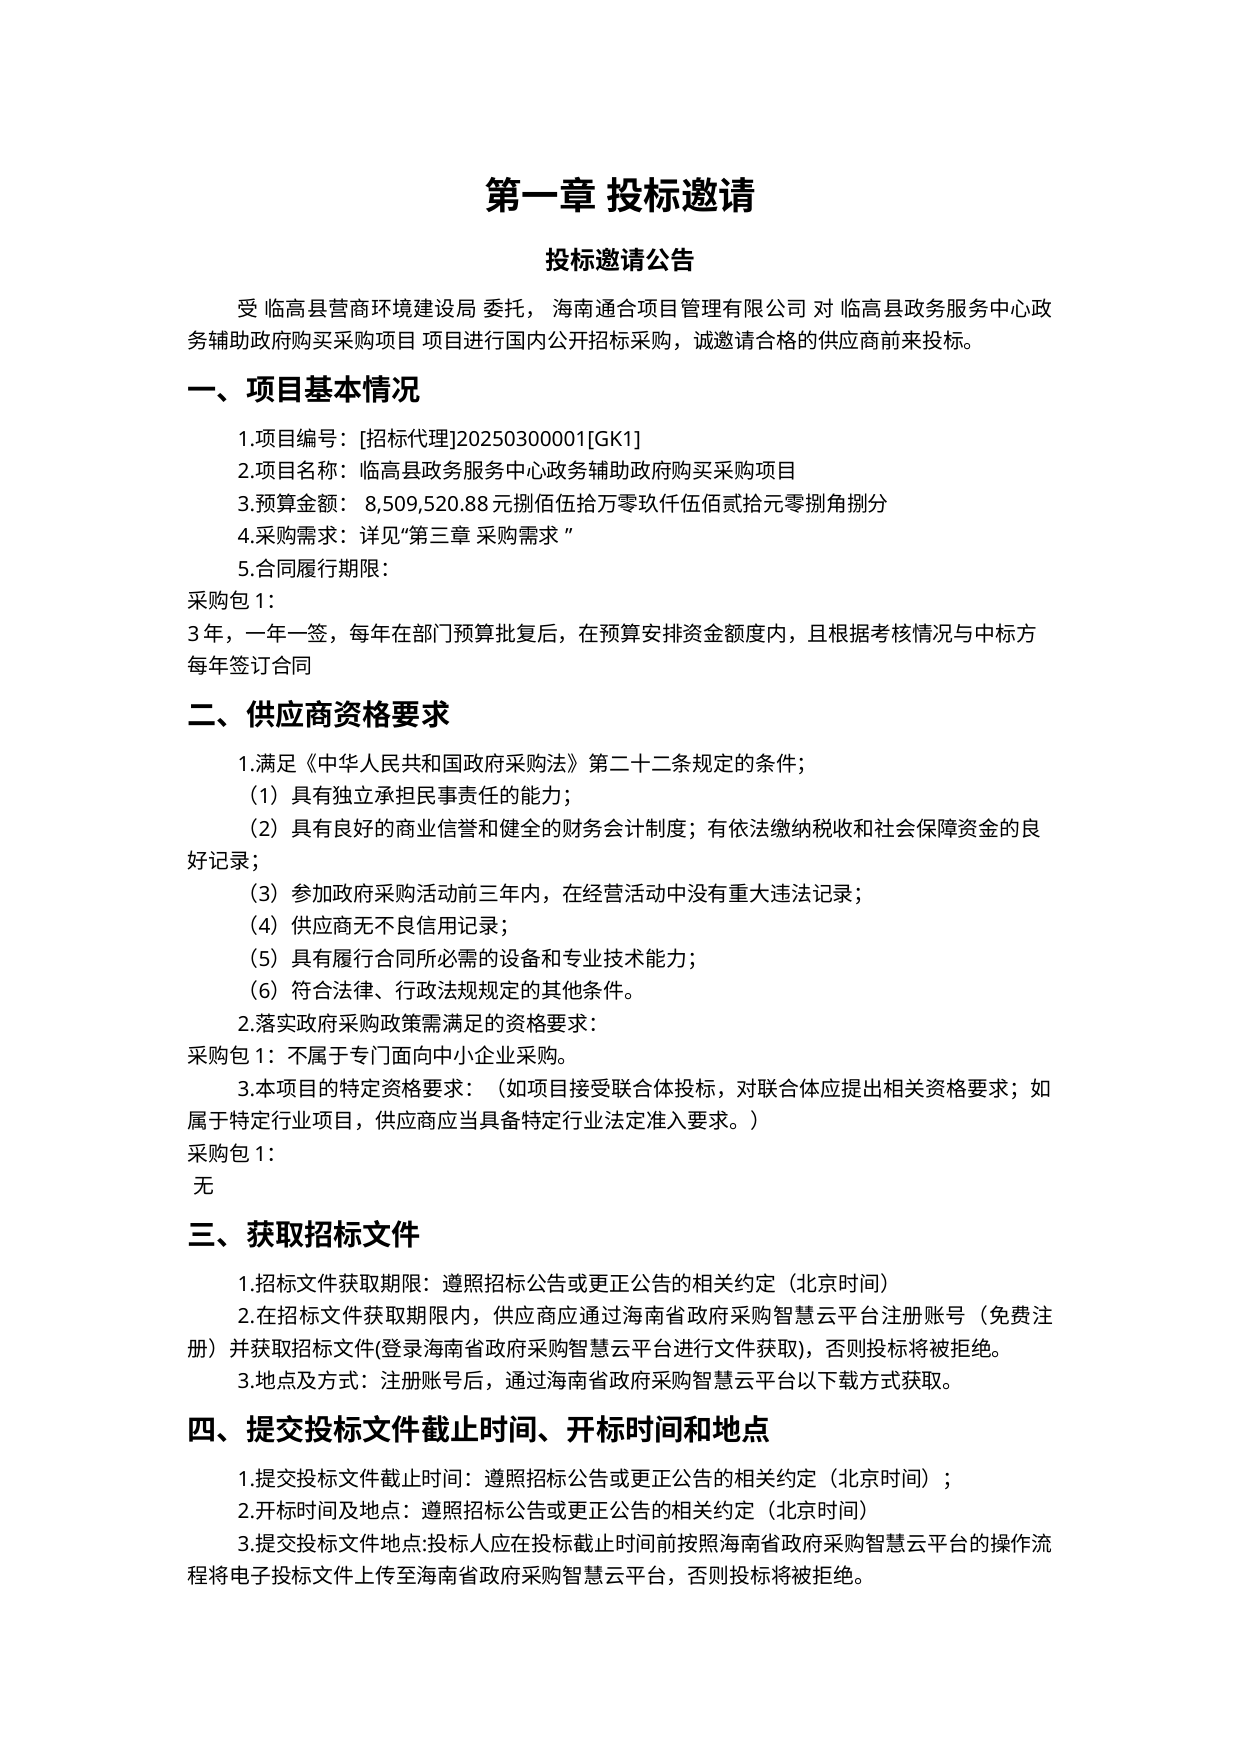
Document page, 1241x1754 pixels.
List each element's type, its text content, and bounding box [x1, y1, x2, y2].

text 2.在招标文件获取期限内，供应商应通过海南省政府采购智慧云平台注册账号（免费注册）并获取招标文件(登录海南省政府采购智慧云平台进行文件获取)，否则投标将被拒绝。 [187, 1299, 1053, 1364]
text 采购包1： [187, 584, 1053, 617]
text 受 临高县营商环境建设局 委托， 海南通合项目管理有限公司 对 临高县政务服务中心政务辅助政府购买采购项目 项目进行国内公开招标采购，诚邀请合格的供应商前来投标。 [187, 292, 1053, 357]
text 投标邀请公告 [187, 227, 1053, 292]
text 1.项目编号：[招标代理]20250300001[GK1] [187, 422, 1053, 454]
text 4.采购需求：详见“第三章 采购需求 ” [187, 519, 1053, 552]
text 3年，一年一签，每年在部门预算批复后，在预算安排资金额度内，且根据考核情况与中标方每年签订合同 [187, 617, 1053, 682]
text 3.提交投标文件地点:投标人应在投标截止时间前按照海南省政府采购智慧云平台的操作流程将电子投标文件上传至海南省政府采购智慧云平台，否则投标将被拒绝。 [187, 1527, 1053, 1592]
text 无 [187, 1169, 1053, 1202]
text 采购包1：不属于专门面向中小企业采购。 [187, 1039, 1053, 1072]
text （5）具有履行合同所必需的设备和专业技术能力； [187, 942, 1053, 974]
text 2.项目名称：临高县政务服务中心政务辅助政府购买采购项目 [187, 454, 1053, 487]
text （6）符合法律、行政法规规定的其他条件。 [187, 974, 1053, 1007]
text 一、项目基本情况 [187, 357, 1053, 422]
text 2.开标时间及地点：遵照招标公告或更正公告的相关约定（北京时间） [187, 1494, 1053, 1527]
text 3.地点及方式：注册账号后，通过海南省政府采购智慧云平台以下载方式获取。 [187, 1364, 1053, 1397]
text 3.本项目的特定资格要求：（如项目接受联合体投标，对联合体应提出相关资格要求；如属于特定行业项目，供应商应当具备特定行业法定准入要求。） [187, 1072, 1053, 1137]
text 1.提交投标文件截止时间：遵照招标公告或更正公告的相关约定（北京时间）； [187, 1462, 1053, 1494]
text （2）具有良好的商业信誉和健全的财务会计制度；有依法缴纳税收和社会保障资金的良好记录； [187, 812, 1053, 877]
text （3）参加政府采购活动前三年内，在经营活动中没有重大违法记录； [187, 877, 1053, 909]
text 第一章 投标邀请 [187, 162, 1053, 227]
text （4）供应商无不良信用记录； [187, 909, 1053, 942]
text 5.合同履行期限： [187, 552, 1053, 584]
text 1.满足《中华人民共和国政府采购法》第二十二条规定的条件； [187, 747, 1053, 779]
text 四、提交投标文件截止时间、开标时间和地点 [187, 1397, 1053, 1462]
text 二、供应商资格要求 [187, 682, 1053, 747]
text （1）具有独立承担民事责任的能力； [187, 779, 1053, 812]
text 三、获取招标文件 [187, 1202, 1053, 1267]
text 采购包1： [187, 1137, 1053, 1169]
text 2.落实政府采购政策需满足的资格要求： [187, 1007, 1053, 1039]
text 1.招标文件获取期限：遵照招标公告或更正公告的相关约定（北京时间） [187, 1267, 1053, 1299]
text 3.预算金额： 8,509,520.88元捌佰伍拾万零玖仟伍佰贰拾元零捌角捌分 [187, 487, 1053, 519]
